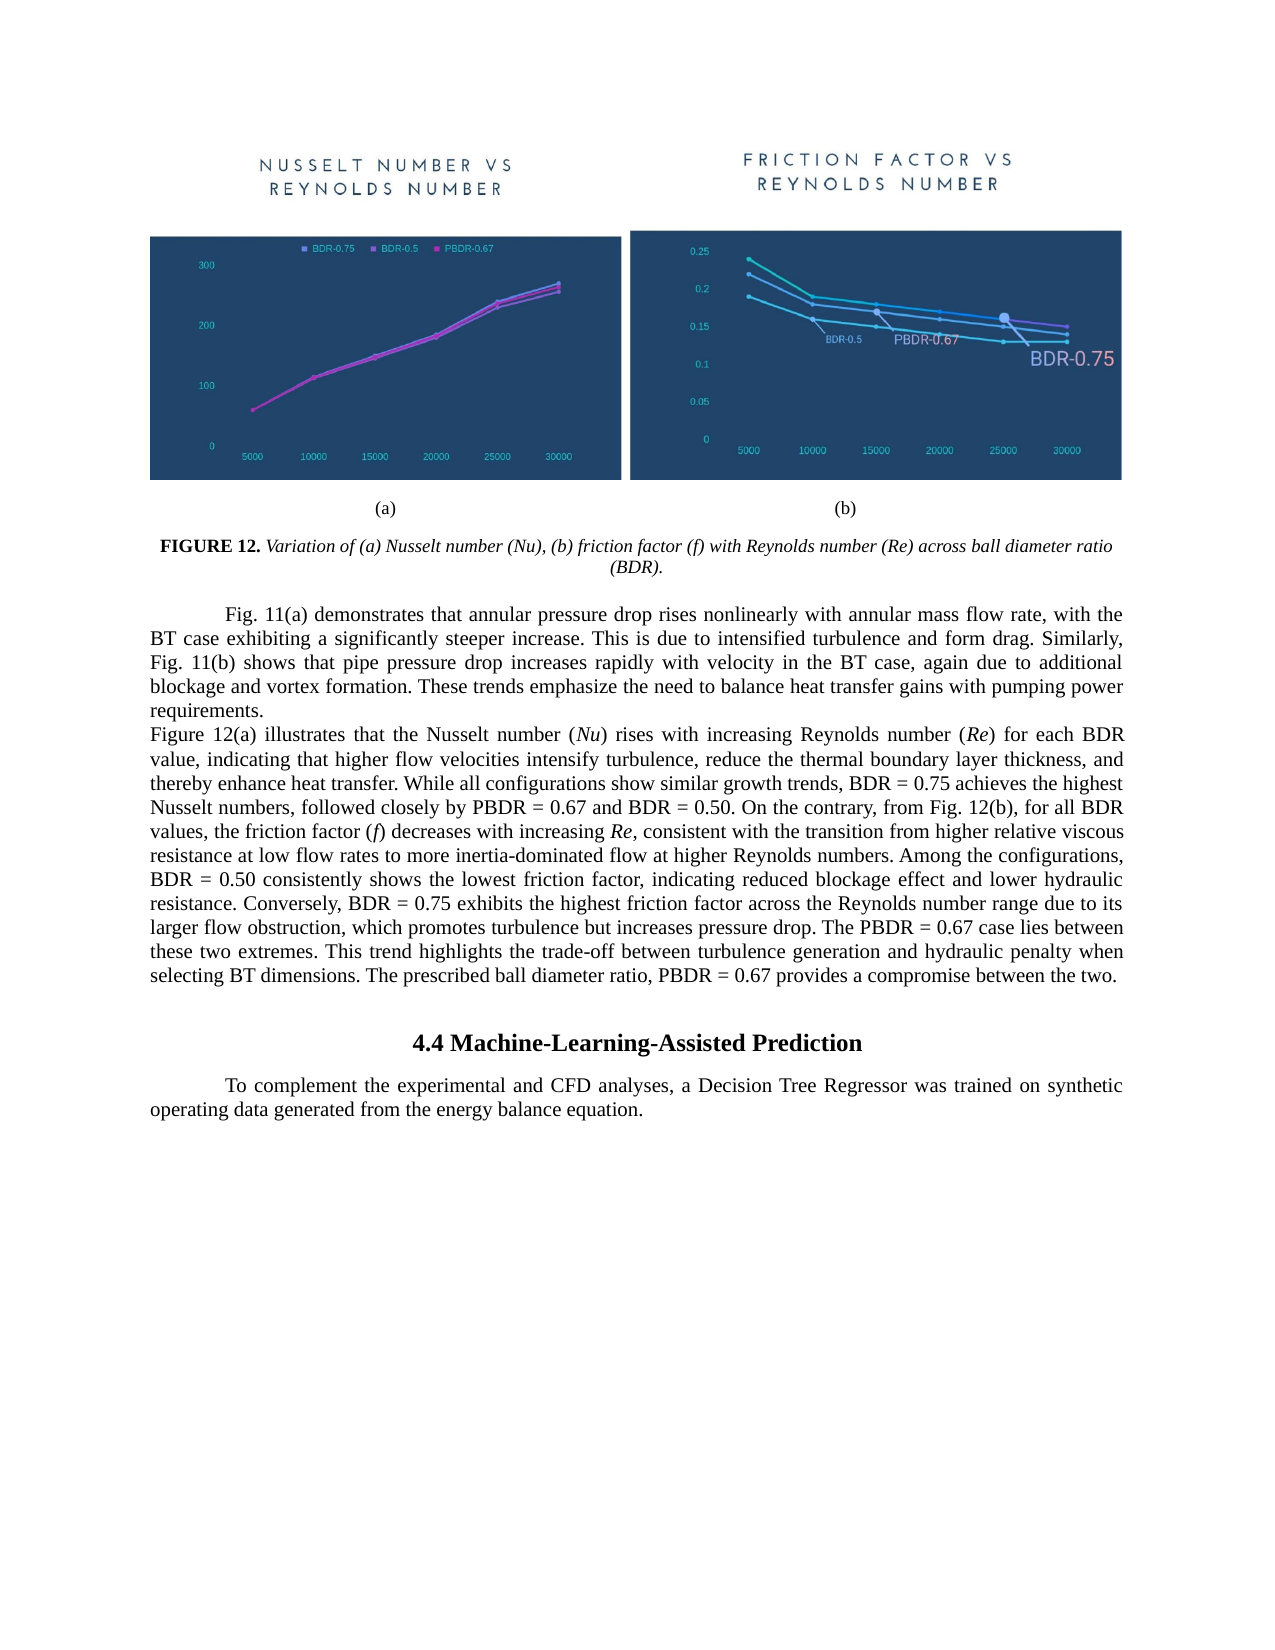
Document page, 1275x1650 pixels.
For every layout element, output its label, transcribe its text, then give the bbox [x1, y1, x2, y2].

text Figure 12(a) illustrates that the Nusselt number (Nu) rises with increasing Reynolds number (Re) for each BDR value, indicating that higher flow velocities intensify turbulence, reduce the thermal boundary layer thickness, and thereby enhance heat transfer. While all configurations show similar growth trends, BDR = 0.75 achieves the highest Nusselt numbers, followed closely by PBDR = 0.67 and BDR = 0.50. On the contrary, from Fig. 12(b), for all BDR values, the friction factor (f) decreases with increasing Re, consistent with the transition from higher relative viscous resistance at low flow rates to more inertia-dominated flow at higher Reynolds numbers. Among the configurations, BDR = 0.50 consistently shows the lowest friction factor, indicating reduced blockage effect and lower hydraulic resistance. Conversely, BDR = 0.75 exhibits the highest friction factor across the Reynolds number range due to its larger flow obstruction, which promotes turbulence but increases pressure drop. The PBDR = 0.67 case lies between these two extremes. This trend highlights the trade-off between turbulence generation and hydraulic penalty when selecting BT dimensions. The prescribed ball diameter ratio, PBDR = 0.67 provides a compromise between the two. [150, 722, 1125, 987]
picture [150, 150, 622, 480]
text FIGURE 12. Variation of (a) Nusselt number (Nu), (b) friction factor (f) with Reynolds number (Re) across ball diameter ratio (BDR). [150, 535, 1125, 578]
picture [627, 150, 1124, 480]
text To complement the experimental and CFD analyses, a Decision Tree Regressor was trained on synthetic operating data generated from the energy balance equation. [150, 1073, 1125, 1121]
text 4.4 Machine-Learning-Assisted Prediction [150, 1028, 1125, 1057]
text Fig. 11(a) demonstrates that annular pressure drop rises nonlinearly with annular mass flow rate, with the BT case exhibiting a significantly steeper increase. This is due to intensified turbulence and form drag. Similarly, Fig. 11(b) shows that pipe pressure drop increases rapidly with velocity in the BT case, again due to additional blockage and vortex formation. These trends emphasize the need to balance heat transfer gains with pumping power requirements. [150, 602, 1125, 722]
list (b) [375, 497, 1125, 518]
